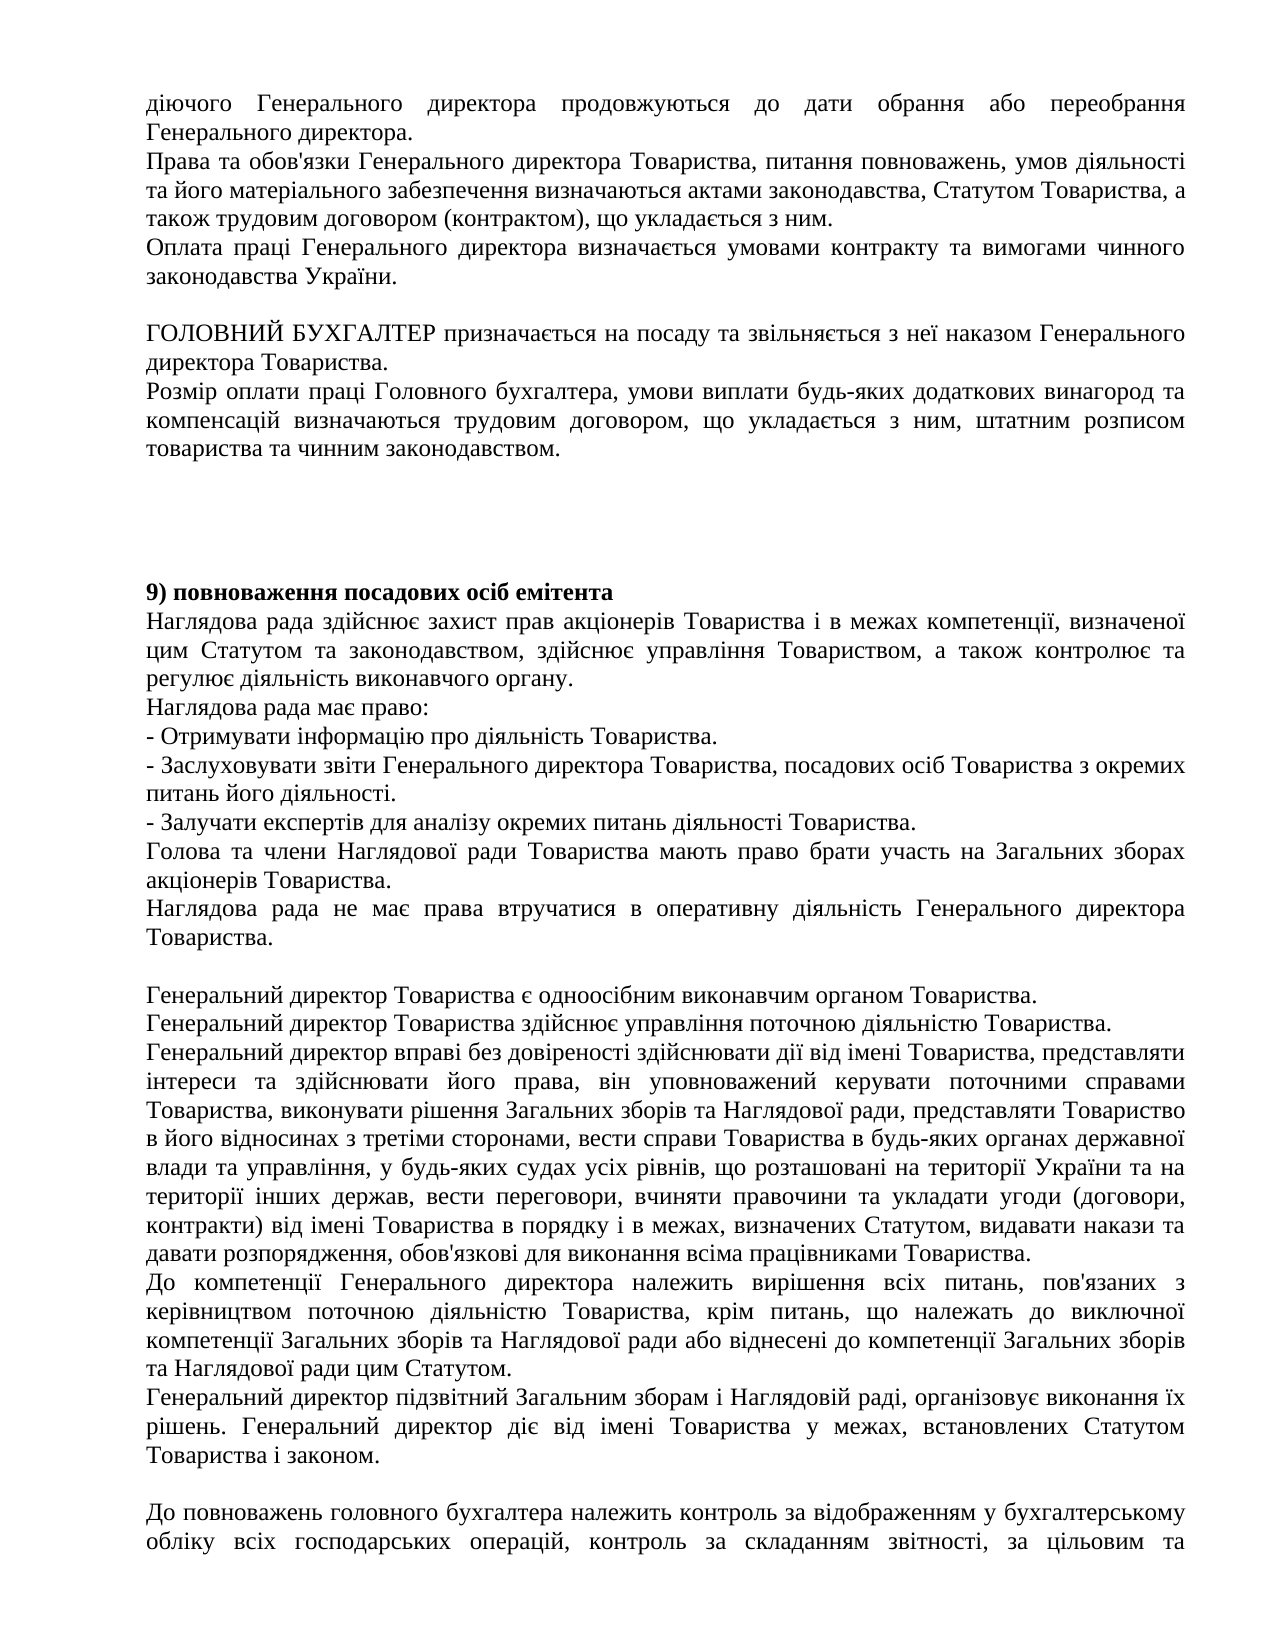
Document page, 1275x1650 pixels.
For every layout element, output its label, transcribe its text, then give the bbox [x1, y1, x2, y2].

text - Отримувати iнформацiю про дiяльнiсть Товариства. [146, 721, 1186, 750]
text Розмiр оплати працi Головного бухгалтера, умови виплати будь-яких додаткових винагород та компенсацiй визначаються трудовим договором, що укладається з ним, штатним розписом товариства та чинним законодавством. [146, 376, 1186, 462]
text - Заслуховувати звiти Генерального директора Товариства, посадових осiб Товариства з окремих питань його дiяльностi. [146, 750, 1186, 807]
text ГОЛОВНИЙ БУХГАЛТЕР призначається на посаду та звiльняється з неї наказом Генерального директора Товариства. [146, 318, 1186, 376]
text 9) повноваження посадових осіб емітента [146, 577, 1186, 606]
text До компетенцiї Генерального директора належить вирiшення всiх питань, пов'язаних з керiвництвом поточною дiяльнiстю Товариства, крiм питань, що належать до виключної компетенцiї Загальних зборiв та Наглядової ради або вiднесенi до компетенцiї Загальних зборiв та Наглядової ради цим Статутом. [146, 1267, 1186, 1382]
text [146, 88, 1186, 146]
text Права та обов'язки Генерального директора Товариства, питання повноважень, умов дiяльностi та його матерiального забезпечення визначаються актами законодавства, Статутом Товариства, а також трудовим договором (контрактом), що укладається з ним. [146, 146, 1186, 232]
text - Залучати експертiв для аналiзу окремих питань дiяльностi Товариства. [146, 807, 1186, 836]
text Генеральний директор вправi без довiреностi здiйснювати дiї вiд iменi Товариства, представляти iнтереси та здiйснювати його права, вiн уповноважений керувати поточними справами Товариства, виконувати рiшення Загальних зборiв та Наглядової ради, представляти Товариство в його вiдносинах з третiми сторонами, вести справи Товариства в будь-яких органах державної влади та управлiння, у будь-яких судах усiх рiвнiв, що розташованi на територiї України та на територiї iнших держав, вести переговори, вчиняти правочини та укладати угоди (договори, контракти) вiд iменi Товариства в порядку i в межах, визначених Статутом, видавати накази та давати розпорядження, обов'язковi для виконання всiма працiвниками Товариства. [146, 1037, 1186, 1267]
text Оплата працi Генерального директора визначається умовами контракту та вимогами чинного законодавства України. [146, 232, 1186, 290]
text Голова та члени Наглядової ради Товариства мають право брати участь на Загальних зборах акцiонерiв Товариства. [146, 836, 1186, 893]
text Генеральний директор Товариства є одноосiбним виконавчим органом Товариства. [146, 980, 1186, 1008]
text Наглядова рада має право: [146, 692, 1186, 721]
text Наглядова рада не має права втручатися в оперативну дiяльнiсть Генерального директора Товариства. [146, 893, 1186, 951]
text Генеральний директор пiдзвiтний Загальним зборам i Наглядовiй радi, органiзовує виконання їх рiшень. Генеральний директор дiє вiд iменi Товариства у межах, встановлених Статутом Товариства i законом. [146, 1382, 1186, 1468]
text Генеральний директор Товариства здiйснює управлiння поточною дiяльнiстю Товариства. [146, 1008, 1186, 1037]
text Наглядова рада здiйснює захист прав акцiонерiв Товариства i в межах компетенцiї, визначеної цим Статутом та законодавством, здiйснює управлiння Товариством, а також контролює та регулює дiяльнiсть виконавчого органу. [146, 606, 1186, 692]
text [146, 1497, 1186, 1555]
